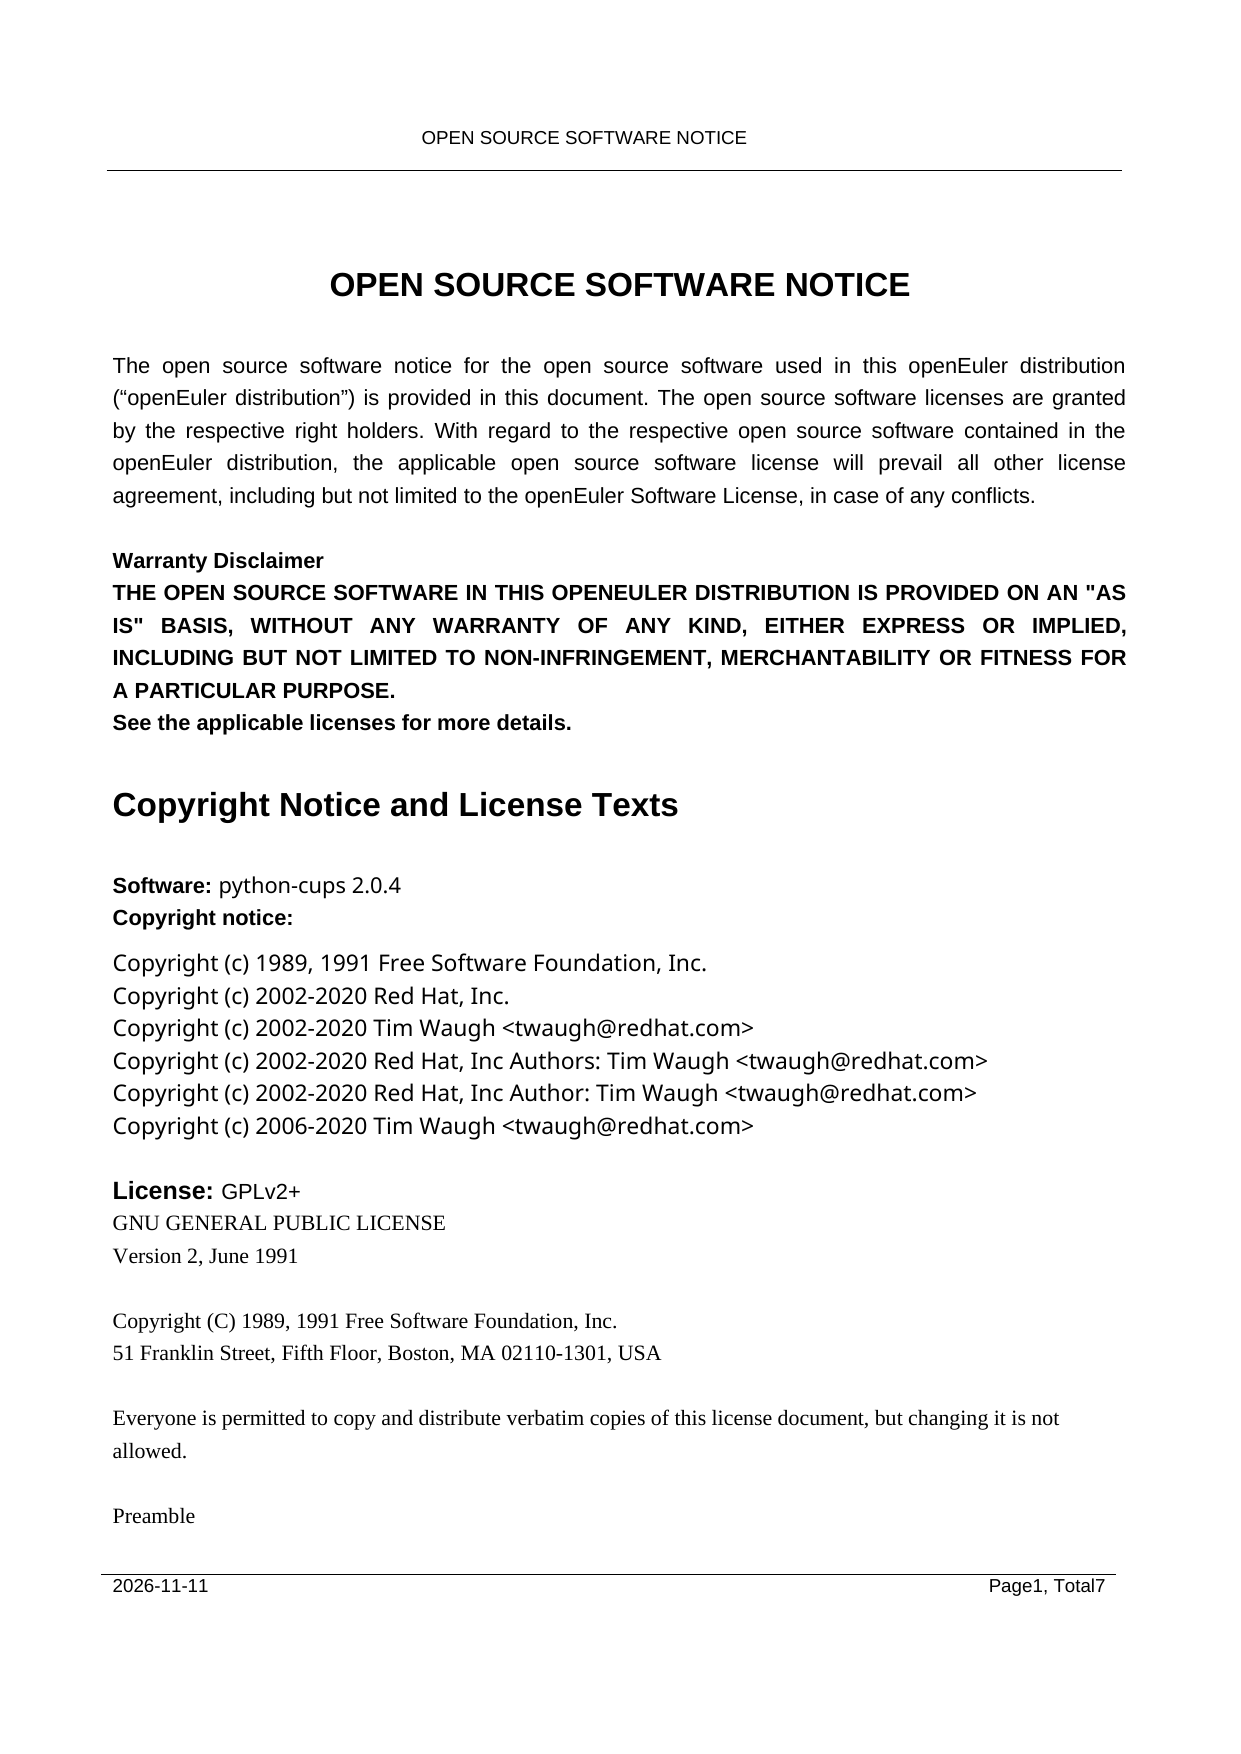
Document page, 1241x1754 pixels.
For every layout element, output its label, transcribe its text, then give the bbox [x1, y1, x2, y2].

text License: GPLv2+ [112, 1174, 1128, 1207]
text Warranty Disclaimer [112, 544, 1128, 576]
text Copyright notice: [112, 901, 1128, 934]
text The open source software notice for the open source software used in this openEuler distribution (“openEuler distribution”) is provided in this document. The open source software licenses are granted by the respective right holders. With regard to the respective open source software contained in the openEuler distribution, the applicable open source software license will prevail all other license agreement, including but not limited to the openEuler Software License, in case of any conflicts. [112, 349, 1128, 511]
text OPEN SOURCE SOFTWARE NOTICE [112, 251, 1128, 316]
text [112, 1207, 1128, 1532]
text THE OPEN SOURCE SOFTWARE IN THIS OPENEULER DISTRIBUTION IS PROVIDED ON AN "AS IS" BASIS, WITHOUT ANY WARRANTY OF ANY KIND, EITHER EXPRESS OR IMPLIED, INCLUDING BUT NOT LIMITED TO NON-INFRINGEMENT, MERCHANTABILITY OR FITNESS FOR A PARTICULAR PURPOSE. See the applicable licenses for more details. [112, 576, 1128, 739]
text Copyright (c) 1989, 1991 Free Software Foundation, Inc. Copyright (c) 2002-2020 Red Hat, Inc. Copyright (c) 2002-2020 Tim Waugh <twaugh@redhat.com> Copyright (c) 2002-2020 Red Hat, Inc Authors: Tim Waugh <twaugh@redhat.com> Copyright (c) 2002-2020 Red Hat, Inc Author: Tim Waugh <twaugh@redhat.com> Copyright (c) 2006-2020 Tim Waugh <twaugh@redhat.com> [112, 947, 1128, 1174]
text Copyright Notice and License Texts [112, 771, 1128, 836]
title Software: python-cups 2.0.4 [112, 869, 1128, 901]
